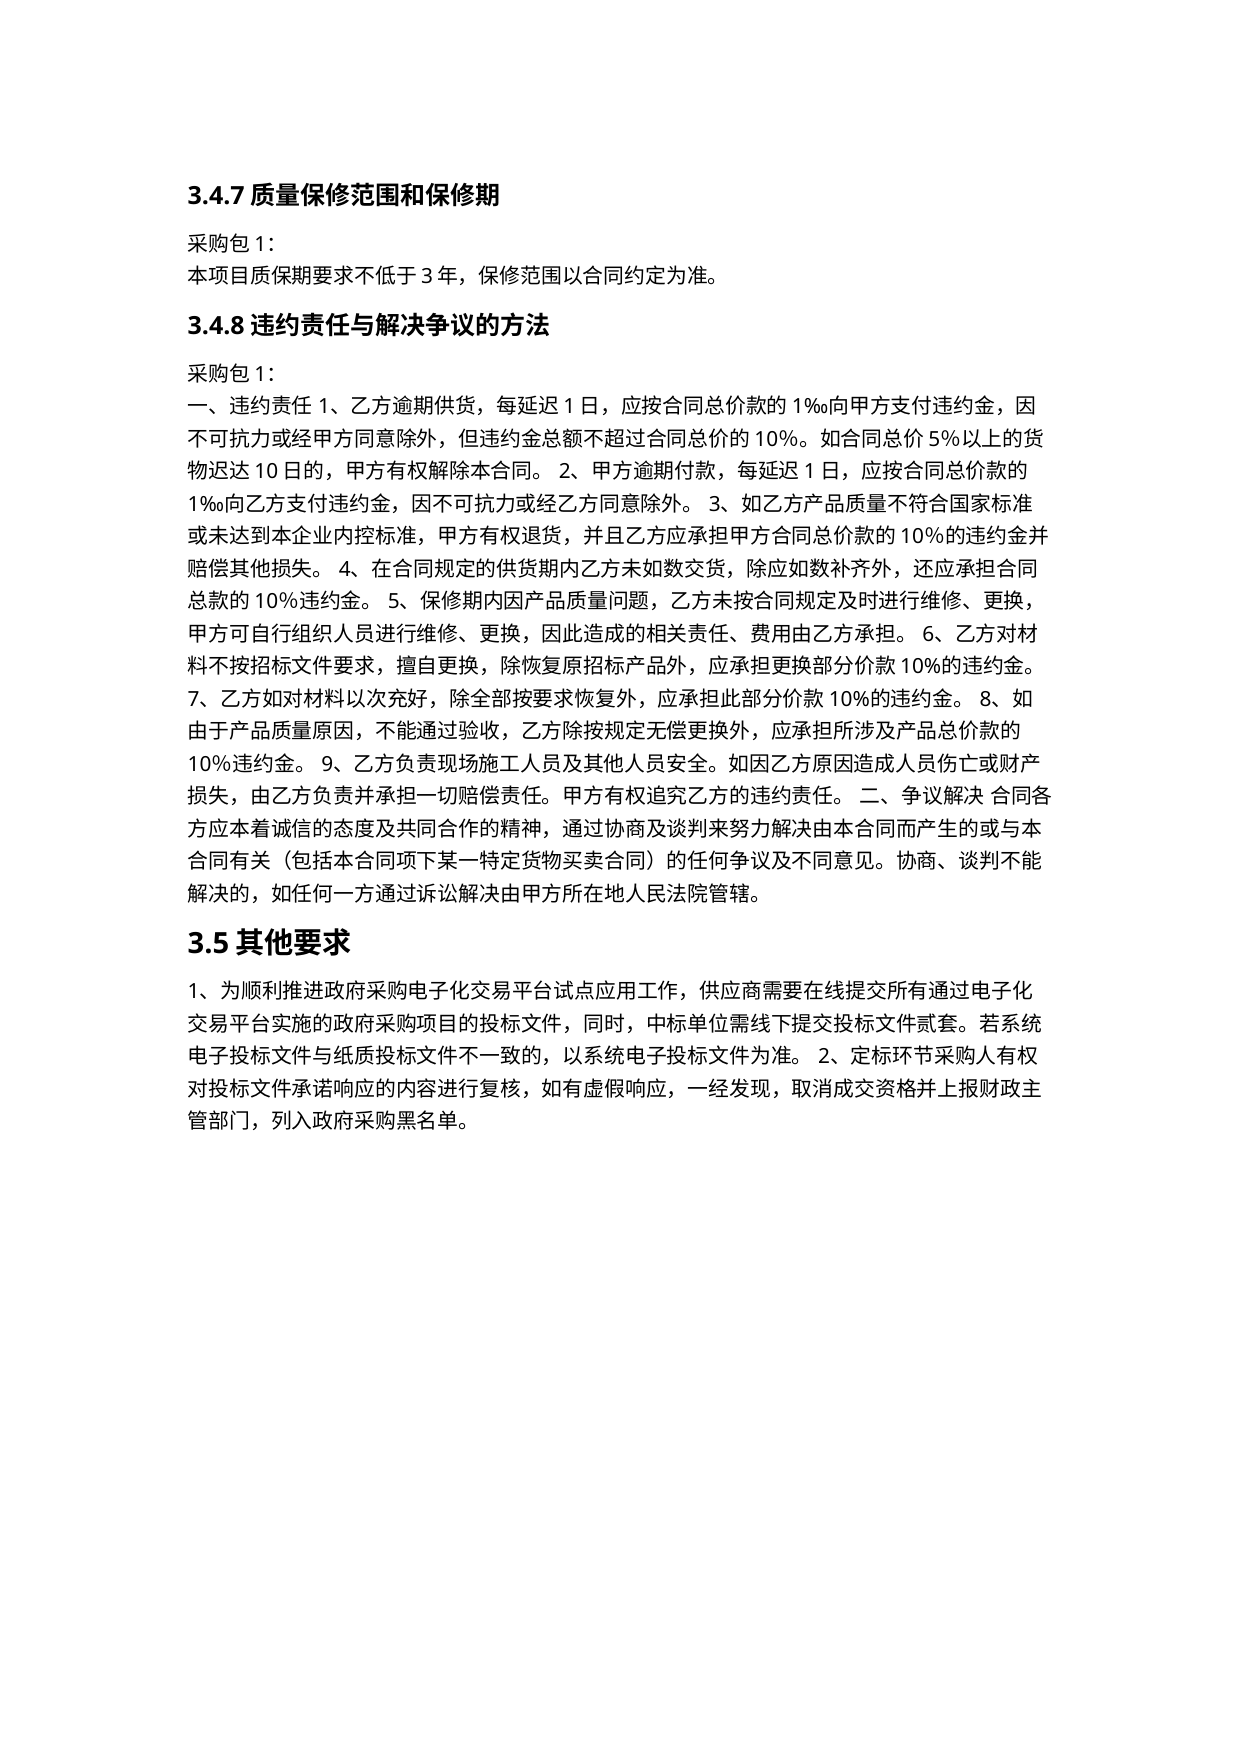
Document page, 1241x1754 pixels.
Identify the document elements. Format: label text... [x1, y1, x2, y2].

text 1、为顺利推进政府采购电子化交易平台试点应用工作，供应商需要在线提交所有通过电子化交易平台实施的政府采购项目的投标文件，同时，中标单位需线下提交投标文件贰套。若系统电子投标文件与纸质投标文件不一致的，以系统电子投标文件为准。 2、定标环节采购人有权对投标文件承诺响应的内容进行复核，如有虚假响应，一经发现，取消成交资格并上报财政主管部门，列入政府采购黑名单。 [187, 974, 1053, 1137]
text 一、违约责任 1、乙方逾期供货，每延迟1日，应按合同总价款的1‰向甲方支付违约金，因不可抗力或经甲方同意除外，但违约金总额不超过合同总价的10％。如合同总价5％以上的货物迟达10日的，甲方有权解除本合同。 2、甲方逾期付款，每延迟1日，应按合同总价款的1‰向乙方支付违约金，因不可抗力或经乙方同意除外。 3、如乙方产品质量不符合国家标准或未达到本企业内控标准，甲方有权退货，并且乙方应承担甲方合同总价款的10％的违约金并赔偿其他损失。 4、在合同规定的供货期内乙方未如数交货，除应如数补齐外，还应承担合同总款的10％违约金。 5、保修期内因产品质量问题，乙方未按合同规定及时进行维修、更换，甲方可自行组织人员进行维修、更换，因此造成的相关责任、费用由乙方承担。 6、乙方对材料不按招标文件要求，擅自更换，除恢复原招标产品外，应承担更换部分价款10%的违约金。 7、乙方如对材料以次充好，除全部按要求恢复外，应承担此部分价款10%的违约金。 8、如由于产品质量原因，不能通过验收，乙方除按规定无偿更换外，应承担所涉及产品总价款的10％违约金。 9、乙方负责现场施工人员及其他人员安全。如因乙方原因造成人员伤亡或财产损失，由乙方负责并承担一切赔偿责任。甲方有权追究乙方的违约责任。 二、争议解决 合同各方应本着诚信的态度及共同合作的精神，通过协商及谈判来努力解决由本合同而产生的或与本合同有关（包括本合同项下某一特定货物买卖合同）的任何争议及不同意见。协商、谈判不能解决的，如任何一方通过诉讼解决由甲方所在地人民法院管辖。 [187, 389, 1053, 909]
text 本项目质保期要求不低于3年，保修范围以合同约定为准。 [187, 259, 1053, 292]
text 3.4.8违约责任与解决争议的方法 [187, 292, 1053, 357]
text 采购包1： [187, 227, 1053, 259]
text 3.4.7质量保修范围和保修期 [187, 162, 1053, 227]
text 3.5其他要求 [187, 909, 1053, 974]
text 采购包1： [187, 357, 1053, 389]
